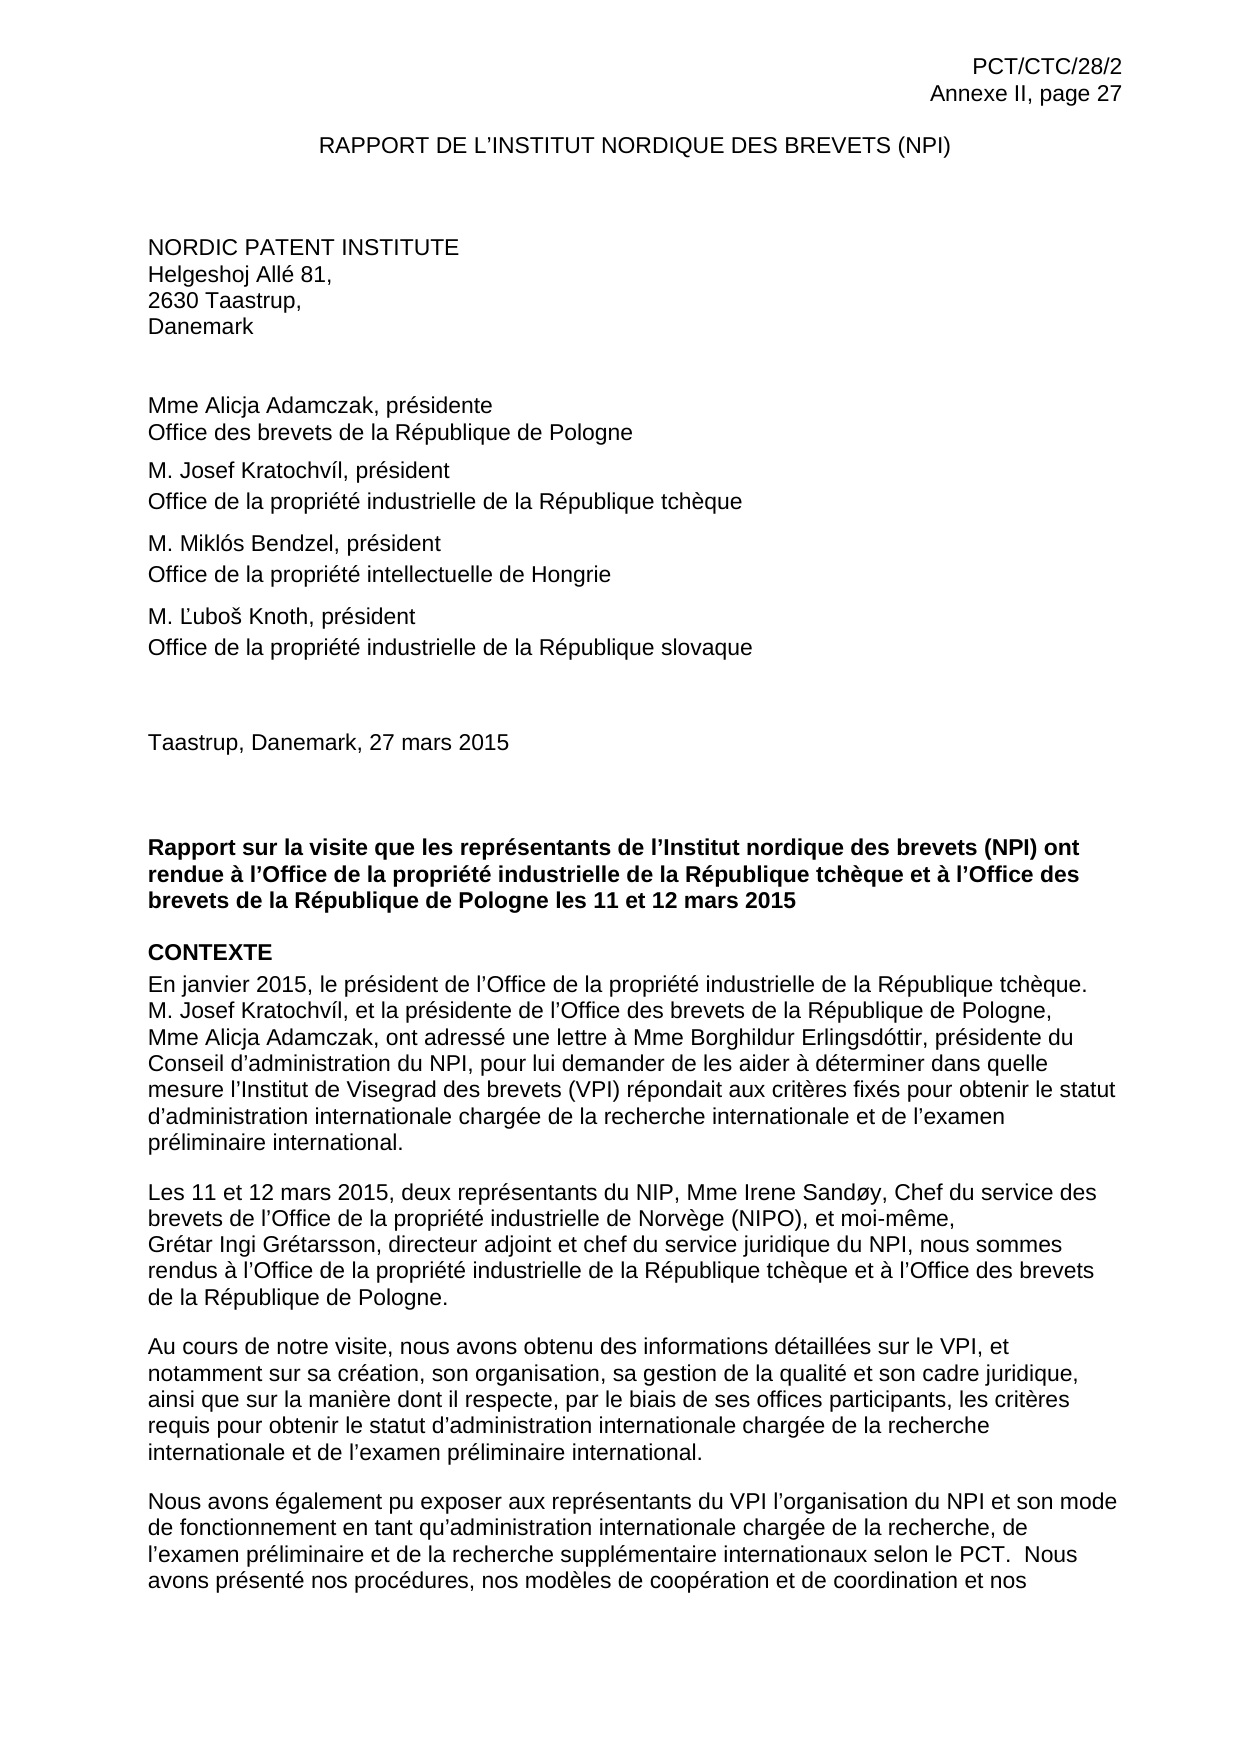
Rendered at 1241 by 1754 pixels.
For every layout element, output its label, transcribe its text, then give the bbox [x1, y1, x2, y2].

text M. Josef Kratochvíl, président Office de la propriété industrielle de la République tchèque [148, 457, 1122, 514]
text Rapport sur la visite que les représentants de l’Institut nordique des brevets (NPI) ont rendue à l’Office de la propriété industrielle de la République tchèque et à l’Office des brevets de la République de Pologne les 11 et 12 mars 2015 [148, 834, 1122, 913]
list Au cours de notre visite, nous avons obtenu des informations détaillées sur le VPI, et notamment sur sa création, son organisation, sa gestion de la qualité et son cadre juridique, ainsi que sur la manière dont il respecte, par le biais de ses offices participants, les critères requis pour obtenir le statut d’administration internationale chargée de la recherche internationale et de l’examen préliminaire international. [148, 1333, 1122, 1465]
text Taastrup, Danemark, 27 mars 2015 [148, 729, 1122, 755]
list Les 11 et 12 mars 2015, deux représentants du NIP, Mme Irene Sandøy, Chef du service des brevets de l’Office de la propriété industrielle de Norvège (NIPO), et moi-même, Grétar Ingi Grétarsson, directeur adjoint et chef du service juridique du NPI, nous sommes rendus à l’Office de la propriété industrielle de la République tchèque et à l’Office des brevets de la République de Pologne. [148, 1178, 1122, 1310]
text Mme Alicja Adamczak, présidente Office des brevets de la République de Pologne [148, 392, 1122, 445]
subtitle Contexte [148, 938, 1122, 965]
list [148, 1488, 1122, 1593]
text NORDIC PATENT INSTITUTE [148, 234, 1122, 261]
text Helgeshoj Allé 81, [148, 261, 1122, 287]
text M. Miklós Bendzel, président Office de la propriété intellectuelle de Hongrie [148, 530, 1122, 587]
text RAPport de l’Institut nordique des brevets (npi) [148, 132, 1122, 158]
text Danemark [148, 313, 1122, 339]
text M. Ľuboš Knoth, président Office de la propriété industrielle de la République slovaque [148, 603, 1122, 660]
list En janvier 2015, le président de l’Office de la propriété industrielle de la République tchèque. M. Josef Kratochvíl, et la présidente de l’Office des brevets de la République de Pologne, Mme Alicja Adamczak, ont adressé une lettre à Mme Borghildur Erlingsdóttir, présidente du Conseil d’administration du NPI, pour lui demander de les aider à déterminer dans quelle mesure l’Institut de Visegrad des brevets (VPI) répondait aux critères fixés pour obtenir le statut d’administration internationale chargée de la recherche internationale et de l’examen préliminaire international. [148, 971, 1122, 1156]
text 2630 Taastrup, [148, 287, 1122, 313]
